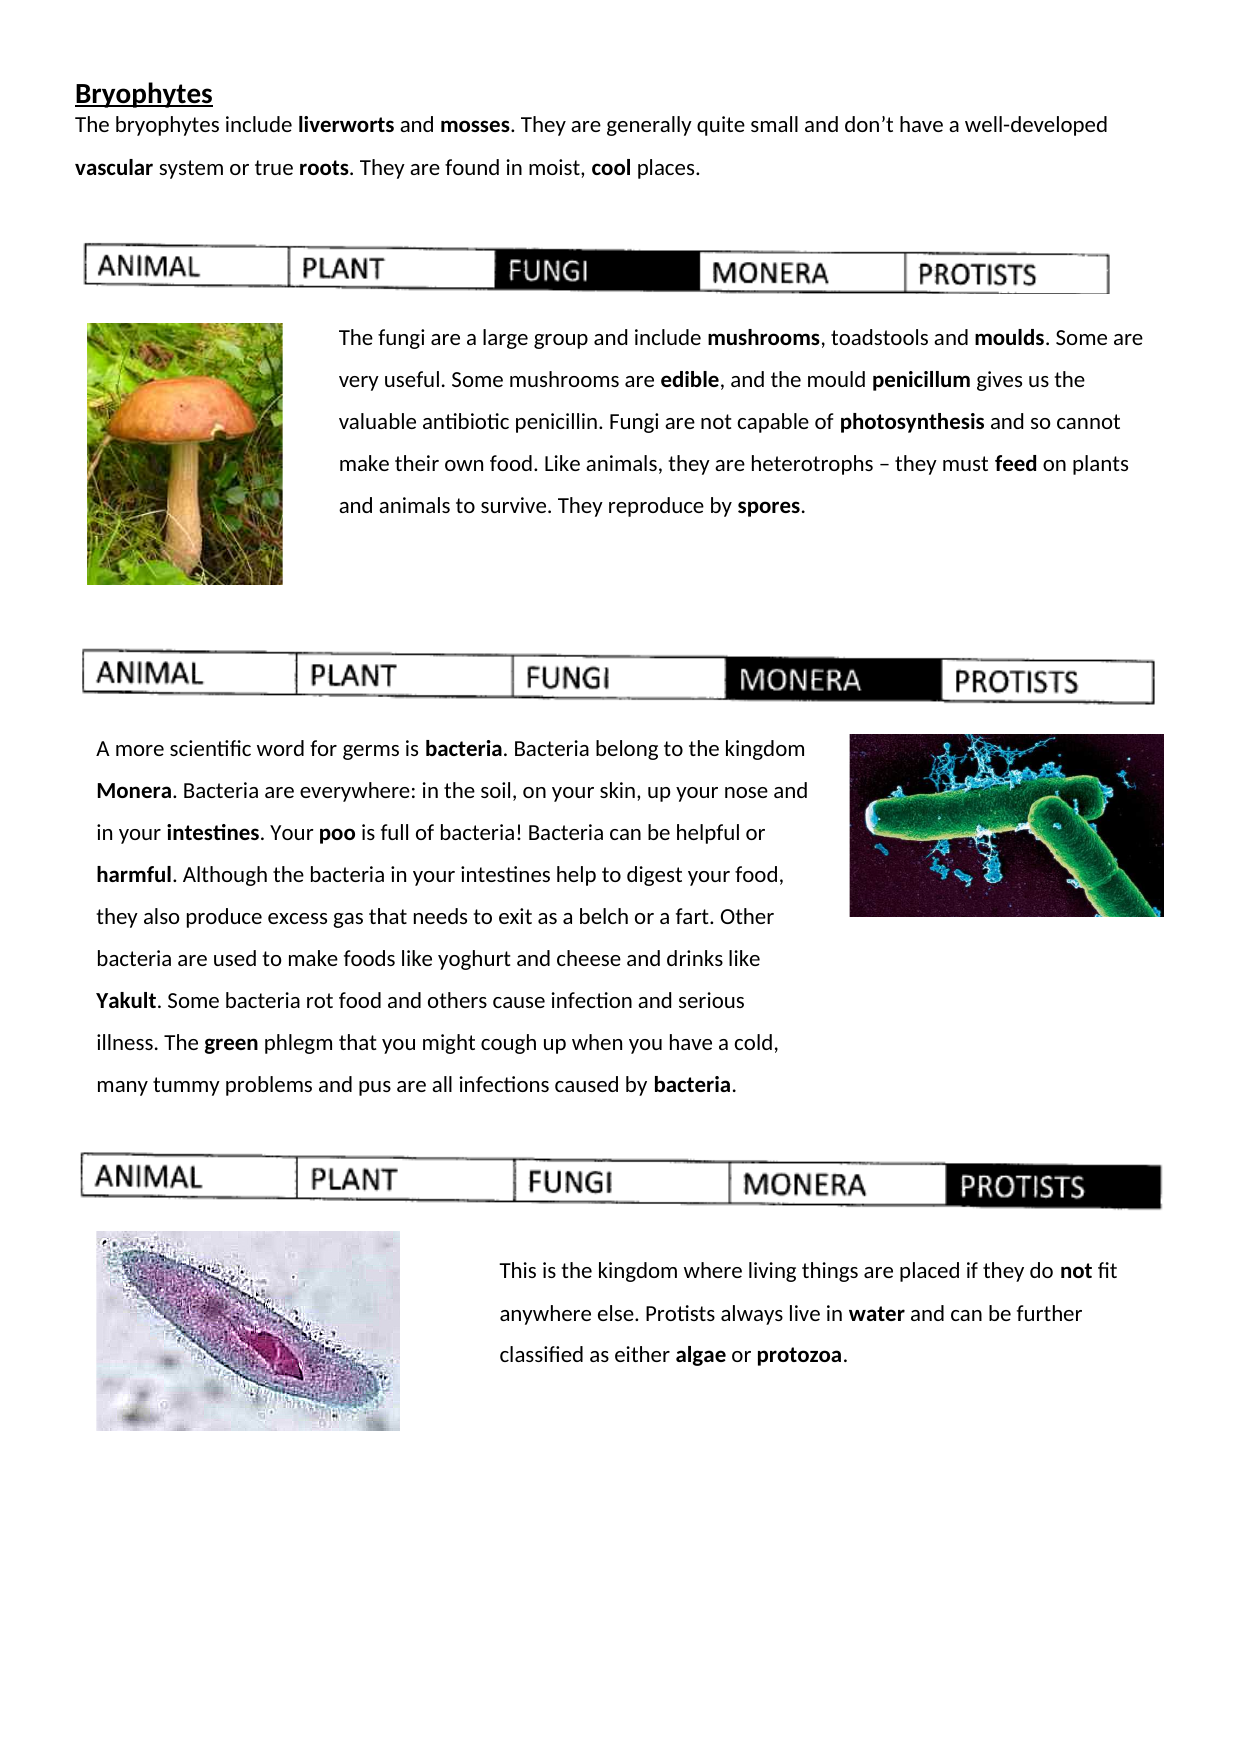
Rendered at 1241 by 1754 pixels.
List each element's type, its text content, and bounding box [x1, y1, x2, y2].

picture [96, 1231, 400, 1431]
picture [849, 734, 1164, 917]
text The bryophytes include liverworts and mosses. They are generally quite small and don’t have a well-developed vascular system or true roots. They are found in moist, cool places. [75, 111, 1165, 181]
text Bryophytes [75, 75, 1165, 111]
picture [87, 323, 283, 585]
